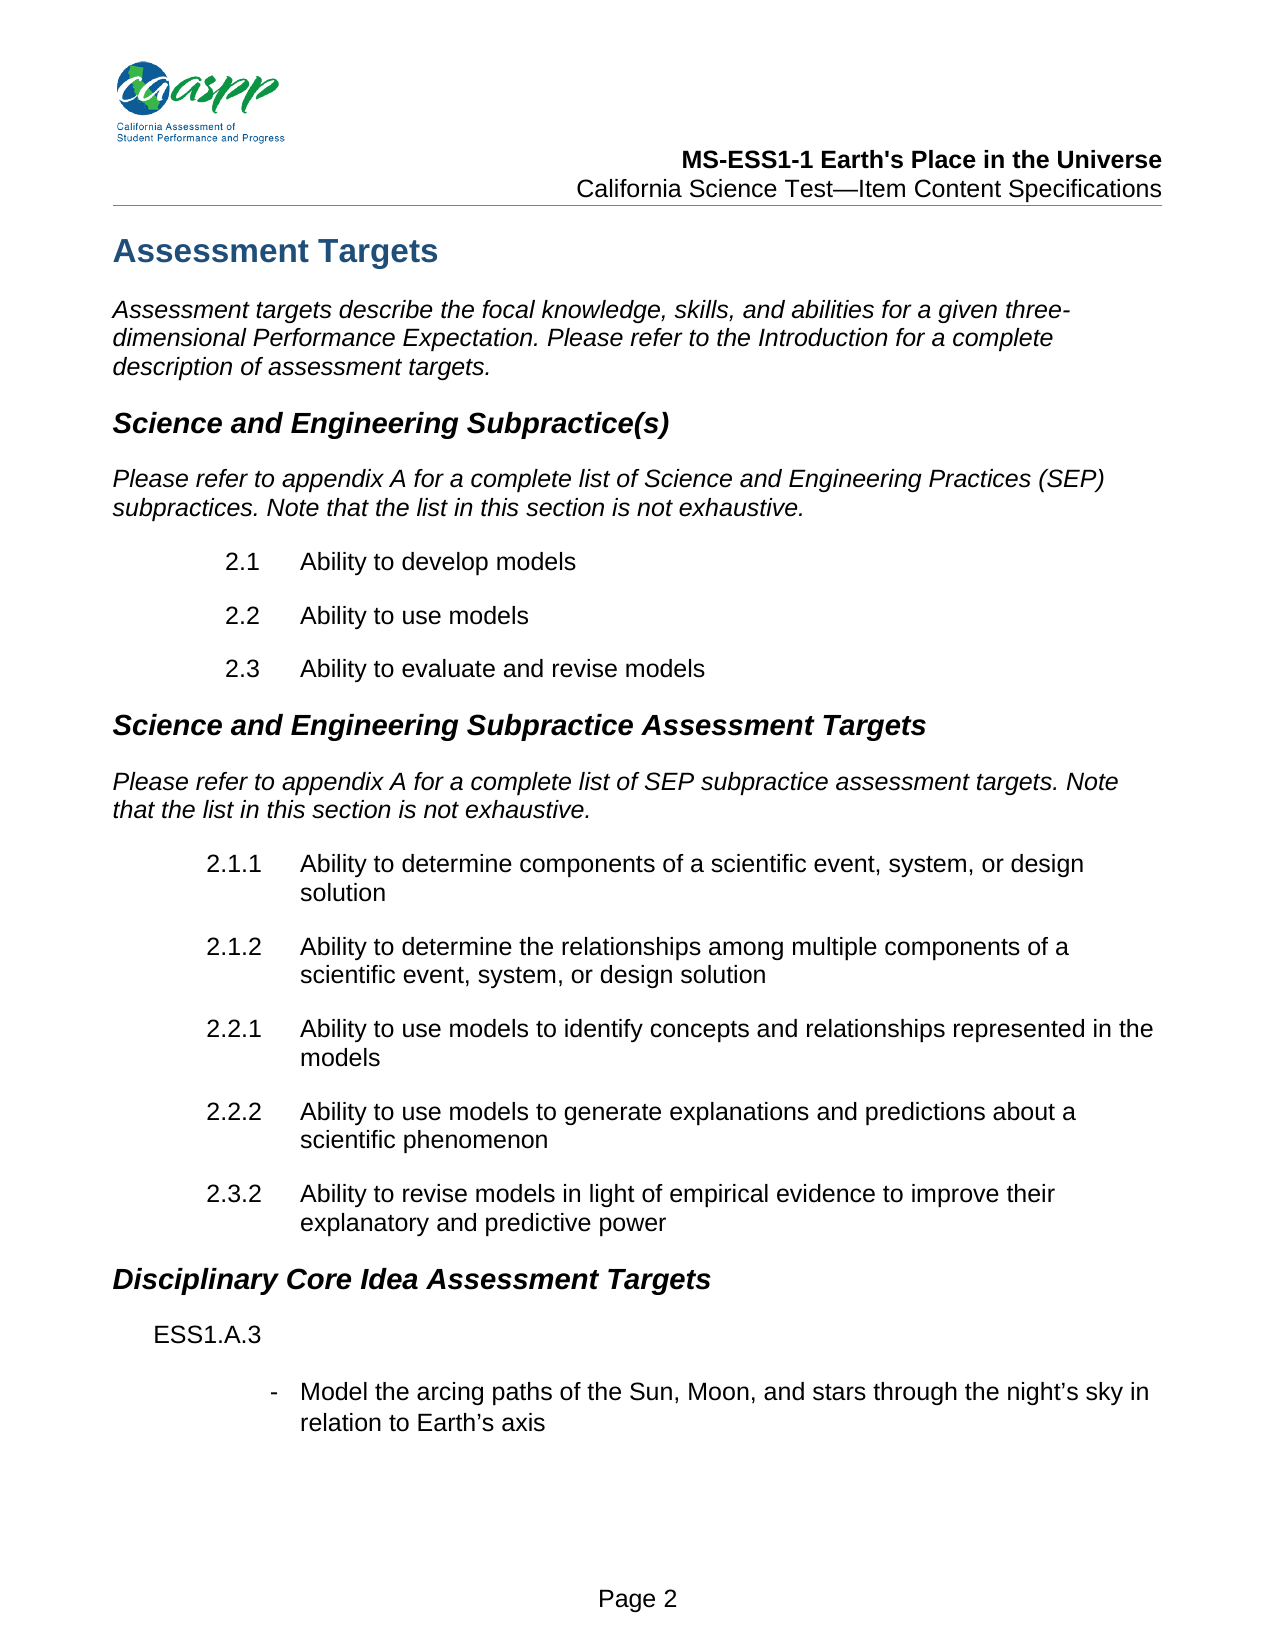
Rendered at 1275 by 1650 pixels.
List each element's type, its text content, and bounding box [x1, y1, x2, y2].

text Assessment targets describe the focal knowledge, skills, and abilities for a given three-dimensional Performance Expectation. Please refer to the Introduction for a complete description of assessment targets. [112, 294, 1162, 381]
text 2.1.2 Ability to determine the relationships among multiple components of a scientific event, system, or design solution [206, 932, 1162, 989]
text 2.2.1 Ability to use models to identify concepts and relationships represented in the models [206, 1014, 1162, 1072]
text 2.1 Ability to develop models [225, 547, 1162, 576]
text Please refer to appendix A for a complete list of Science and Engineering Practices (SEP) subpractices. Note that the list in this section is not exhaustive. [112, 464, 1162, 522]
text 2.3 Ability to evaluate and revise models [225, 654, 1162, 683]
text Model the arcing paths of the Sun, Moon, and stars through the night’s sky in relation to Earth’s axis [270, 1374, 1162, 1437]
picture [112, 60, 287, 146]
text 2.3.2 Ability to revise models in light of empirical evidence to improve their explanatory and predictive power [206, 1179, 1162, 1237]
text 2.2.2 Ability to use models to generate explanations and predictions about a scientific phenomenon [206, 1097, 1162, 1154]
text Please refer to appendix A for a complete list of SEP subpractice assessment targets. Note that the list in this section is not exhaustive. [112, 767, 1162, 824]
subtitle Assessment Targets [112, 231, 1162, 269]
subtitle Science and Engineering Subpractice Assessment Targets [112, 708, 1162, 742]
subtitle ESS1.A.3 [153, 1320, 1162, 1349]
text 2.2 Ability to use models [225, 601, 1162, 629]
subtitle Science and Engineering Subpractice(s) [112, 406, 1162, 439]
subtitle Disciplinary Core Idea Assessment Targets [112, 1262, 1162, 1295]
text 2.1.1 Ability to determine components of a scientific event, system, or design solution [206, 849, 1162, 907]
